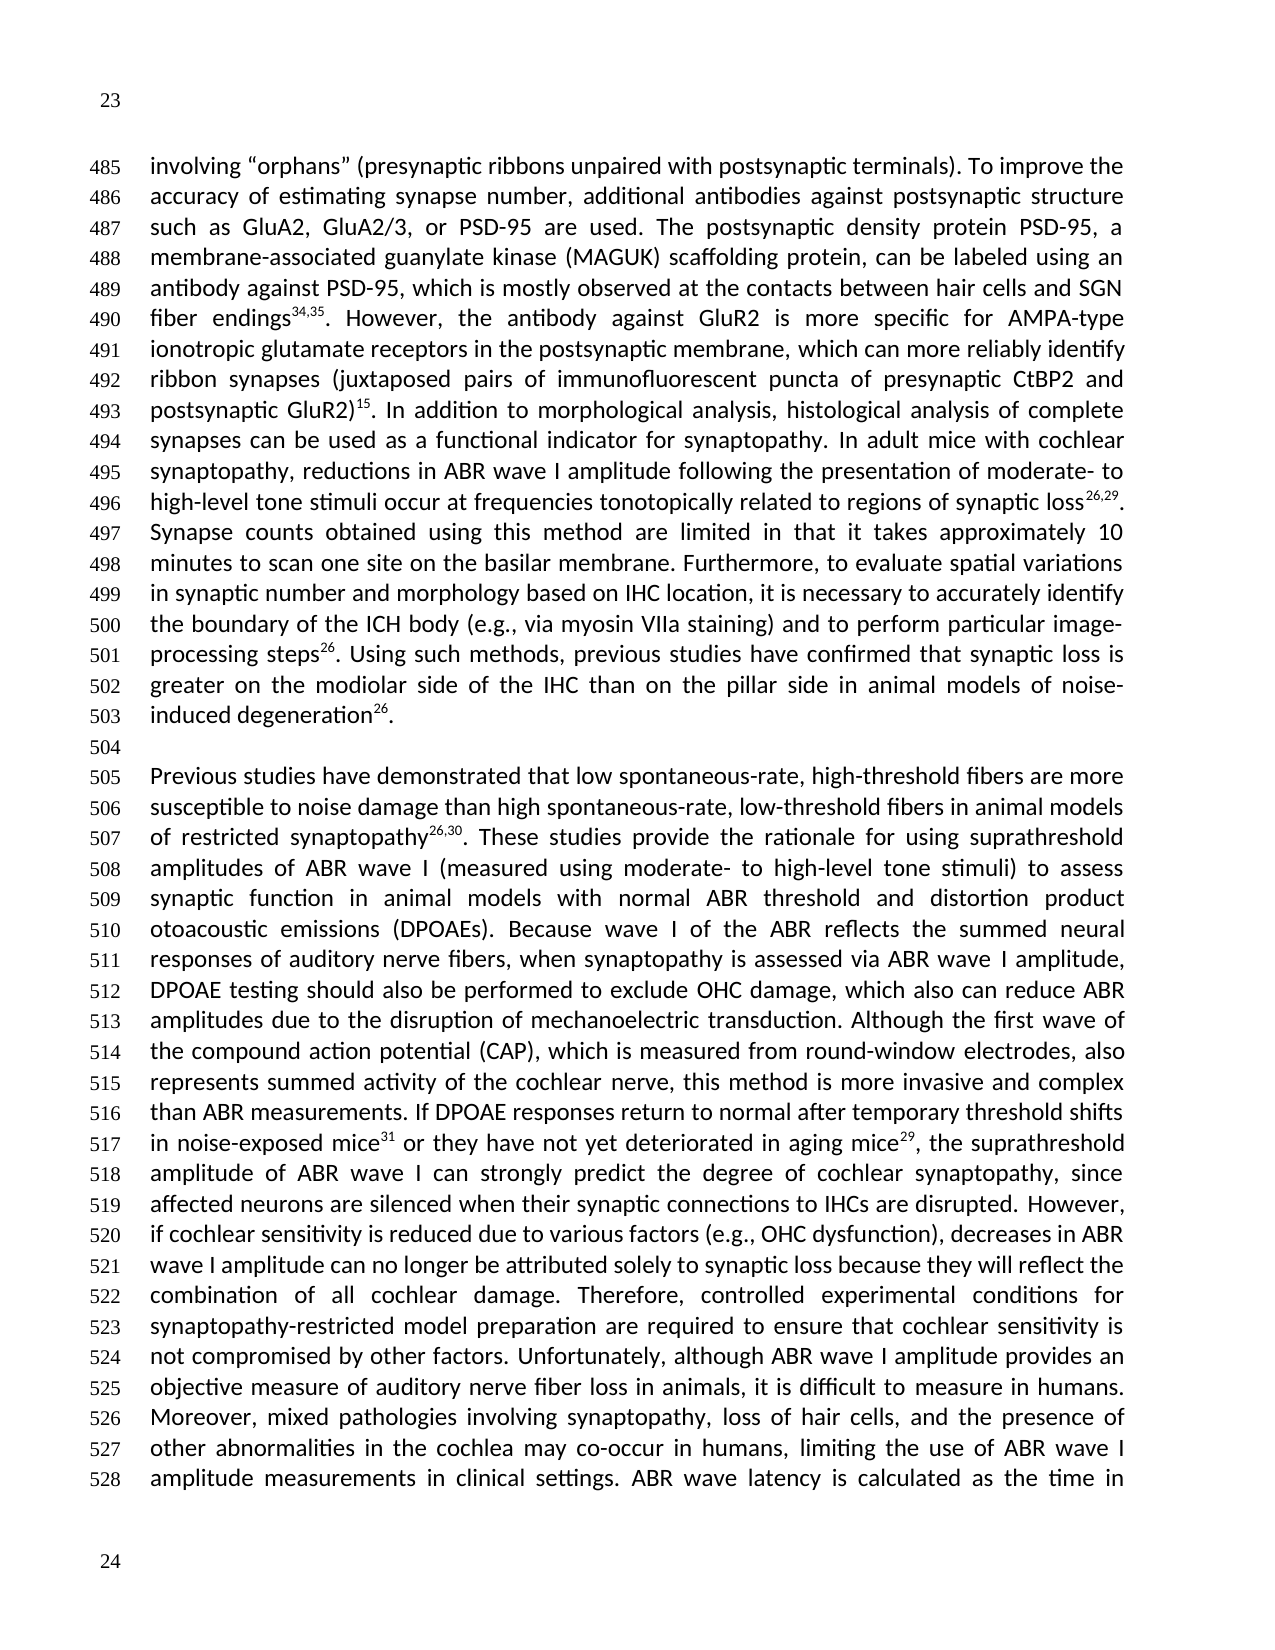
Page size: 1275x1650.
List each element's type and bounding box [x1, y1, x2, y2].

text [150, 760, 1125, 1493]
text [150, 150, 1125, 730]
